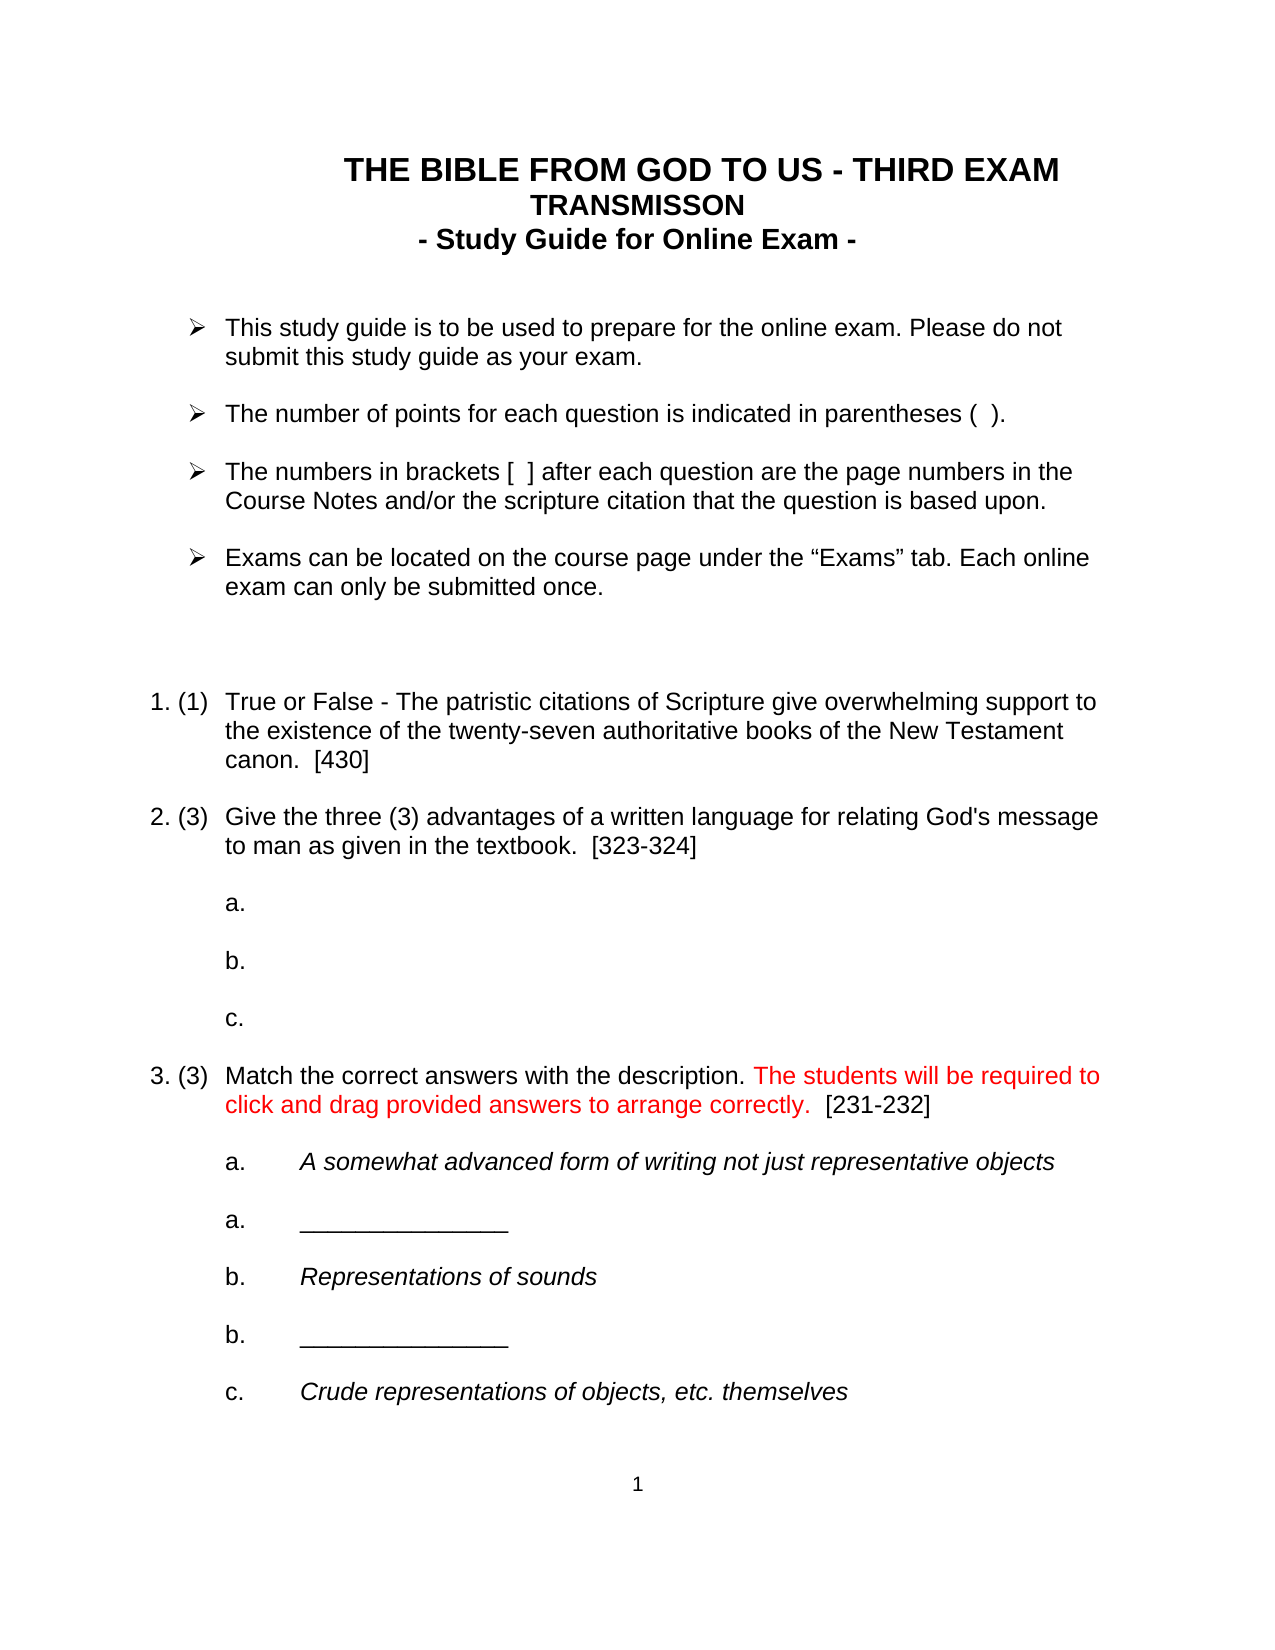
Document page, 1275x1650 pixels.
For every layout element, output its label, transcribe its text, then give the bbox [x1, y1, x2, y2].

list The numbers in brackets [ ] after each question are the page numbers in the Course Notes and/or the scripture citation that the question is based upon. [187, 457, 1125, 514]
text TRANSMISSON [150, 188, 1125, 222]
text 1. (1) True or False - The patristic citations of Scripture give overwhelming support to the existence of the twenty-seven authoritative books of the New Testament canon. [430] [150, 687, 1125, 773]
text 3. (3) Match the correct answers with the description. The students will be required to click and drag provided answers to arrange correctly. [231-232] [150, 1061, 1125, 1118]
text a. [225, 888, 1125, 917]
text c. [225, 1003, 1125, 1032]
text 2. (3) Give the three (3) advantages of a written language for relating God's message to man as given in the textbook. [323-324] [150, 802, 1125, 860]
text THE BIBLE FROM GOD TO US - THIRD EXAM [150, 150, 1125, 188]
text a. A somewhat advanced form of writing not just representative objects [225, 1147, 1125, 1176]
text c. Crude representations of objects, etc. themselves [150, 1377, 1125, 1406]
text b. Representations of sounds [150, 1262, 1125, 1291]
list The number of points for each question is indicated in parentheses ( ). [187, 399, 1125, 428]
text b. _______________ [150, 1320, 1125, 1348]
text - Study Guide for Online Exam - [150, 222, 1125, 256]
list Exams can be located on the course page under the “Exams” tab. Each online exam can only be submitted once. [187, 543, 1125, 601]
text b. [225, 946, 1125, 975]
text a. _______________ [225, 1205, 1125, 1233]
list This study guide is to be used to prepare for the online exam. Please do not submit this study guide as your exam. [187, 313, 1125, 371]
